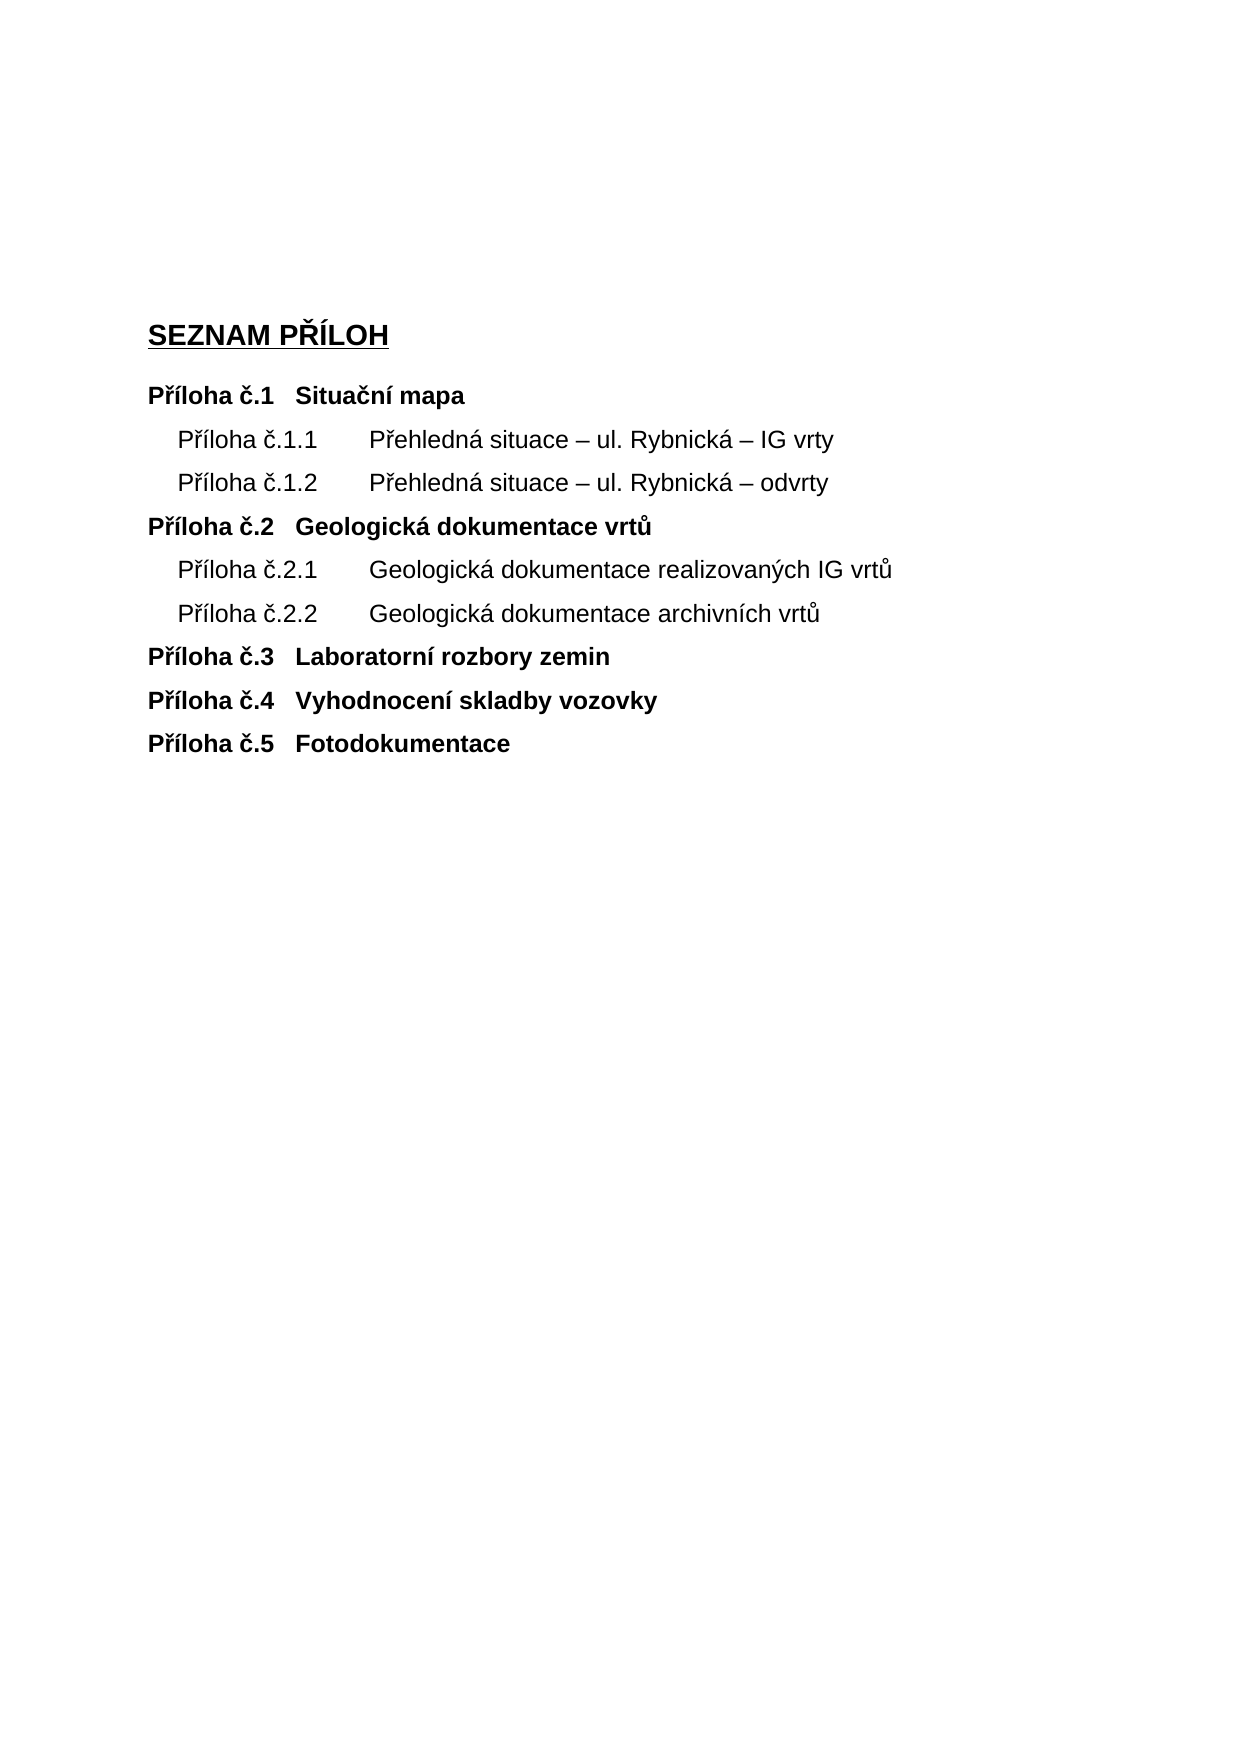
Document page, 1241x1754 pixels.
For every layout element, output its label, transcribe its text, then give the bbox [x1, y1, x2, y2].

text Příloha č.3 Laboratorní rozbory zemin [148, 642, 1093, 671]
text Příloha č.2.2 Geologická dokumentace archivních vrtů [148, 598, 1093, 627]
text Příloha č.2.1 Geologická dokumentace realizovaných IG vrtů [148, 555, 1093, 584]
text SEZNAM PŘÍLOH [148, 318, 1093, 352]
text Příloha č.5 Fotodokumentace [148, 729, 1093, 758]
text Příloha č.4 Vyhodnocení skladby vozovky [148, 686, 1093, 714]
text Příloha č.2 Geologická dokumentace vrtů [148, 511, 1093, 540]
text Příloha č.1.1 Přehledná situace – ul. Rybnická – IG vrty [148, 425, 1093, 453]
text Příloha č.1 Situační mapa [148, 381, 1093, 410]
text Příloha č.1.2 Přehledná situace – ul. Rybnická – odvrty [148, 468, 1093, 497]
